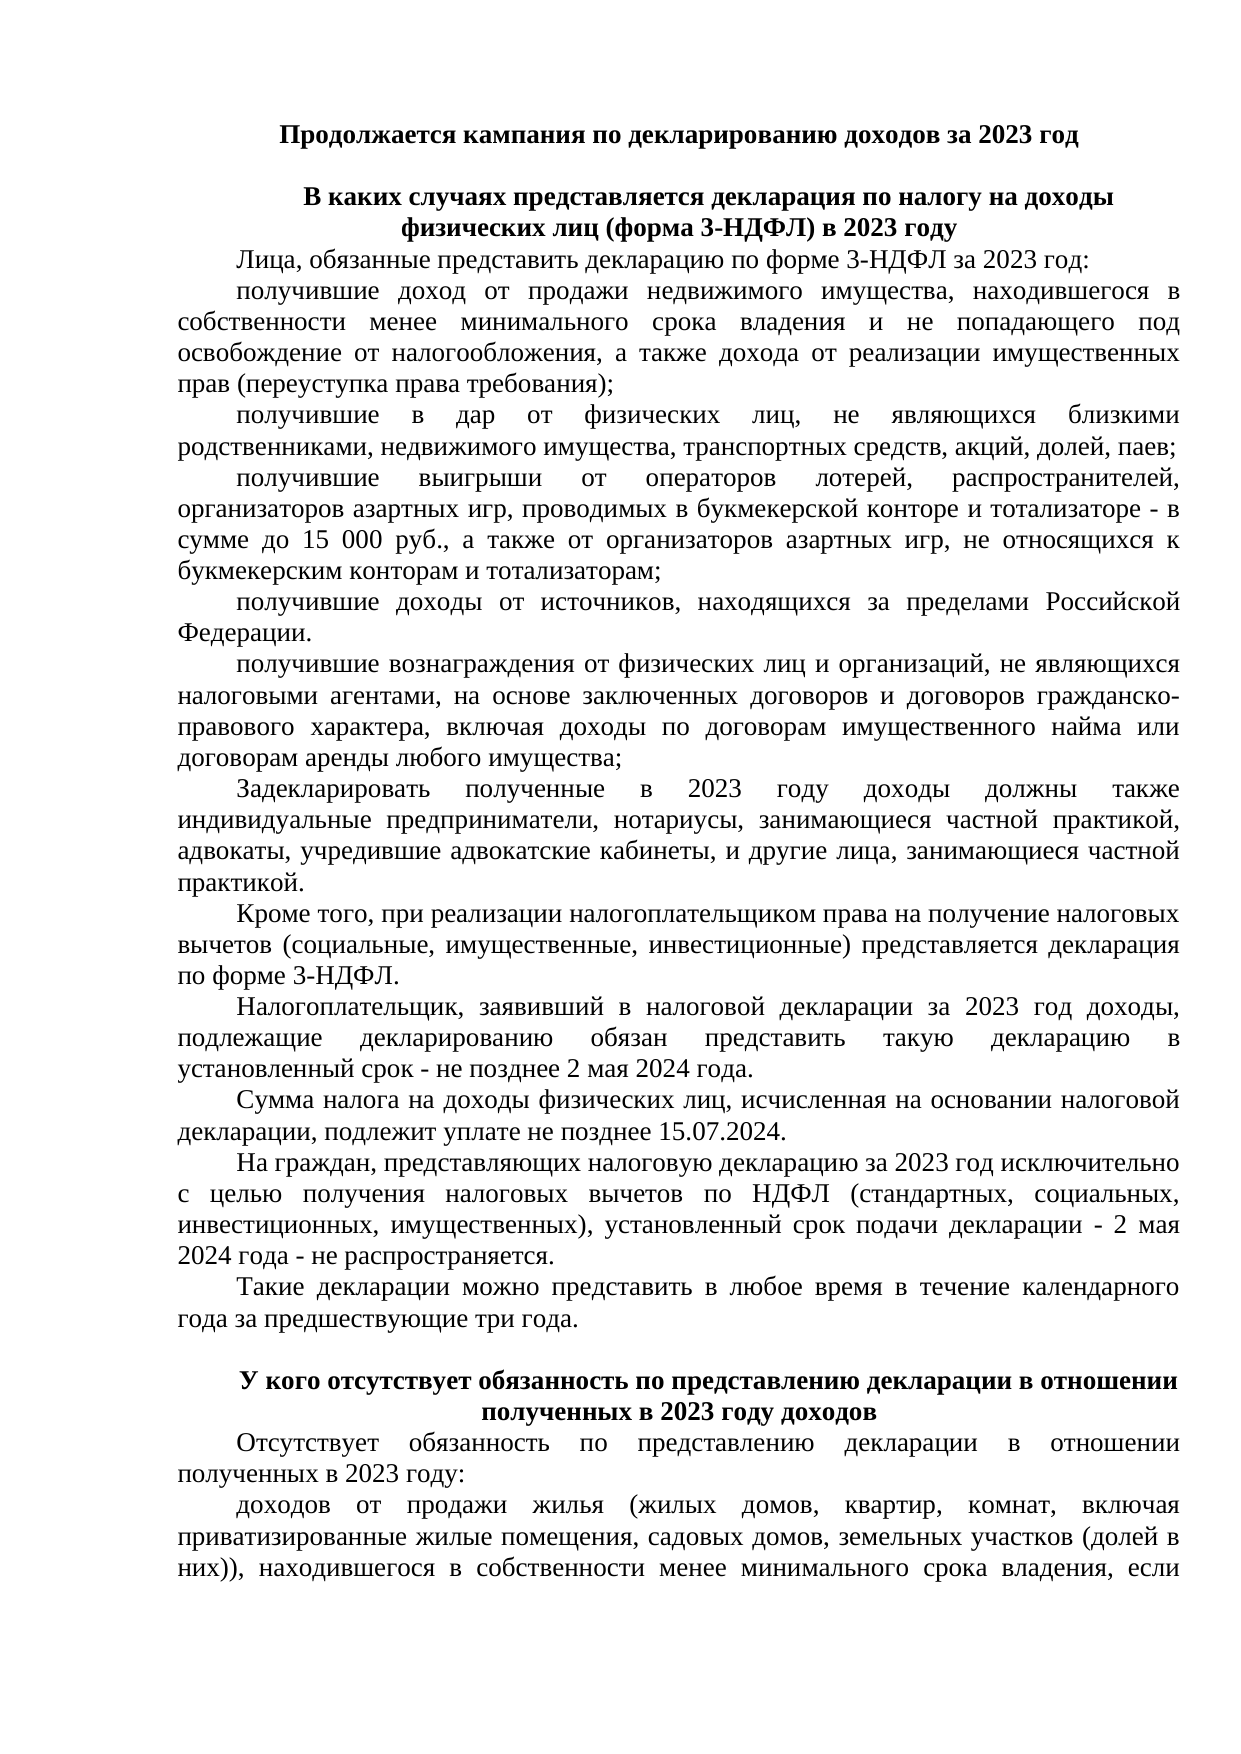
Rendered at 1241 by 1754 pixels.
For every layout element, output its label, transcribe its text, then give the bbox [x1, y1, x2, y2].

text Сумма налога на доходы физических лиц, исчисленная на основании налоговой декларации, подлежит уплате не позднее 15.07.2024. [177, 1084, 1181, 1146]
text получившие в дар от физических лиц, не являющихся близкими родственниками, недвижимого имущества, транспортных средств, акций, долей, паев; [177, 398, 1181, 461]
text Налогоплательщик, заявивший в налоговой декларации за 2023 год доходы, подлежащие декларированию обязан представить такую декларацию в установленный срок - не позднее 2 мая 2024 года. [177, 990, 1181, 1084]
text получившие выигрыши от операторов лотерей, распространителей, организаторов азартных игр, проводимых в букмекерской конторе и тотализаторе - в сумме до 15 000 руб., а также от организаторов азартных игр, не относящихся к букмекерским конторам и тотализаторам; [177, 461, 1181, 585]
text получившие вознаграждения от физических лиц и организаций, не являющихся налоговыми агентами, на основе заключенных договоров и договоров гражданско-правового характера, включая доходы по договорам имущественного найма или договорам аренды любого имущества; [177, 648, 1181, 772]
text Отсутствует обязанность по представлению декларации в отношении полученных в 2023 году: [177, 1426, 1181, 1488]
text получившие доходы от источников, находящихся за пределами Российской Федерации. [177, 585, 1181, 648]
text В каких случаях представляется декларация по налогу на доходы физических лиц (форма 3-НДФЛ) в 2023 году [177, 180, 1181, 243]
text Кроме того, при реализации налогоплательщиком права на получение налоговых вычетов (социальные, имущественные, инвестиционные) представляется декларация по форме 3-НДФЛ. [177, 897, 1181, 990]
text Продолжается кампания по декларированию доходов за 2023 год [177, 118, 1181, 149]
text Задекларировать полученные в 2023 году доходы должны также индивидуальные предприниматели, нотариусы, занимающиеся частной практикой, адвокаты, учредившие адвокатские кабинеты, и другие лица, занимающиеся частной практикой. [177, 772, 1181, 897]
text У кого отсутствует обязанность по представлению декларации в отношении полученных в 2023 году доходов [177, 1364, 1181, 1426]
text Такие декларации можно представить в любое время в течение календарного года за предшествующие три года. [177, 1271, 1181, 1333]
text получившие доход от продажи недвижимого имущества, находившегося в собственности менее минимального срока владения и не попадающего под освобождение от налогообложения, а также дохода от реализации имущественных прав (переуступка права требования); [177, 274, 1181, 398]
text На граждан, представляющих налоговую декларацию за 2023 год исключительно с целью получения налоговых вычетов по НДФЛ (стандартных, социальных, инвестиционных, имущественных), установленный срок подачи декларации - 2 мая 2024 года - не распространяется. [177, 1146, 1181, 1271]
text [177, 1488, 1181, 1582]
text Лица, обязанные представить декларацию по форме 3-НДФЛ за 2023 год: [177, 243, 1181, 274]
